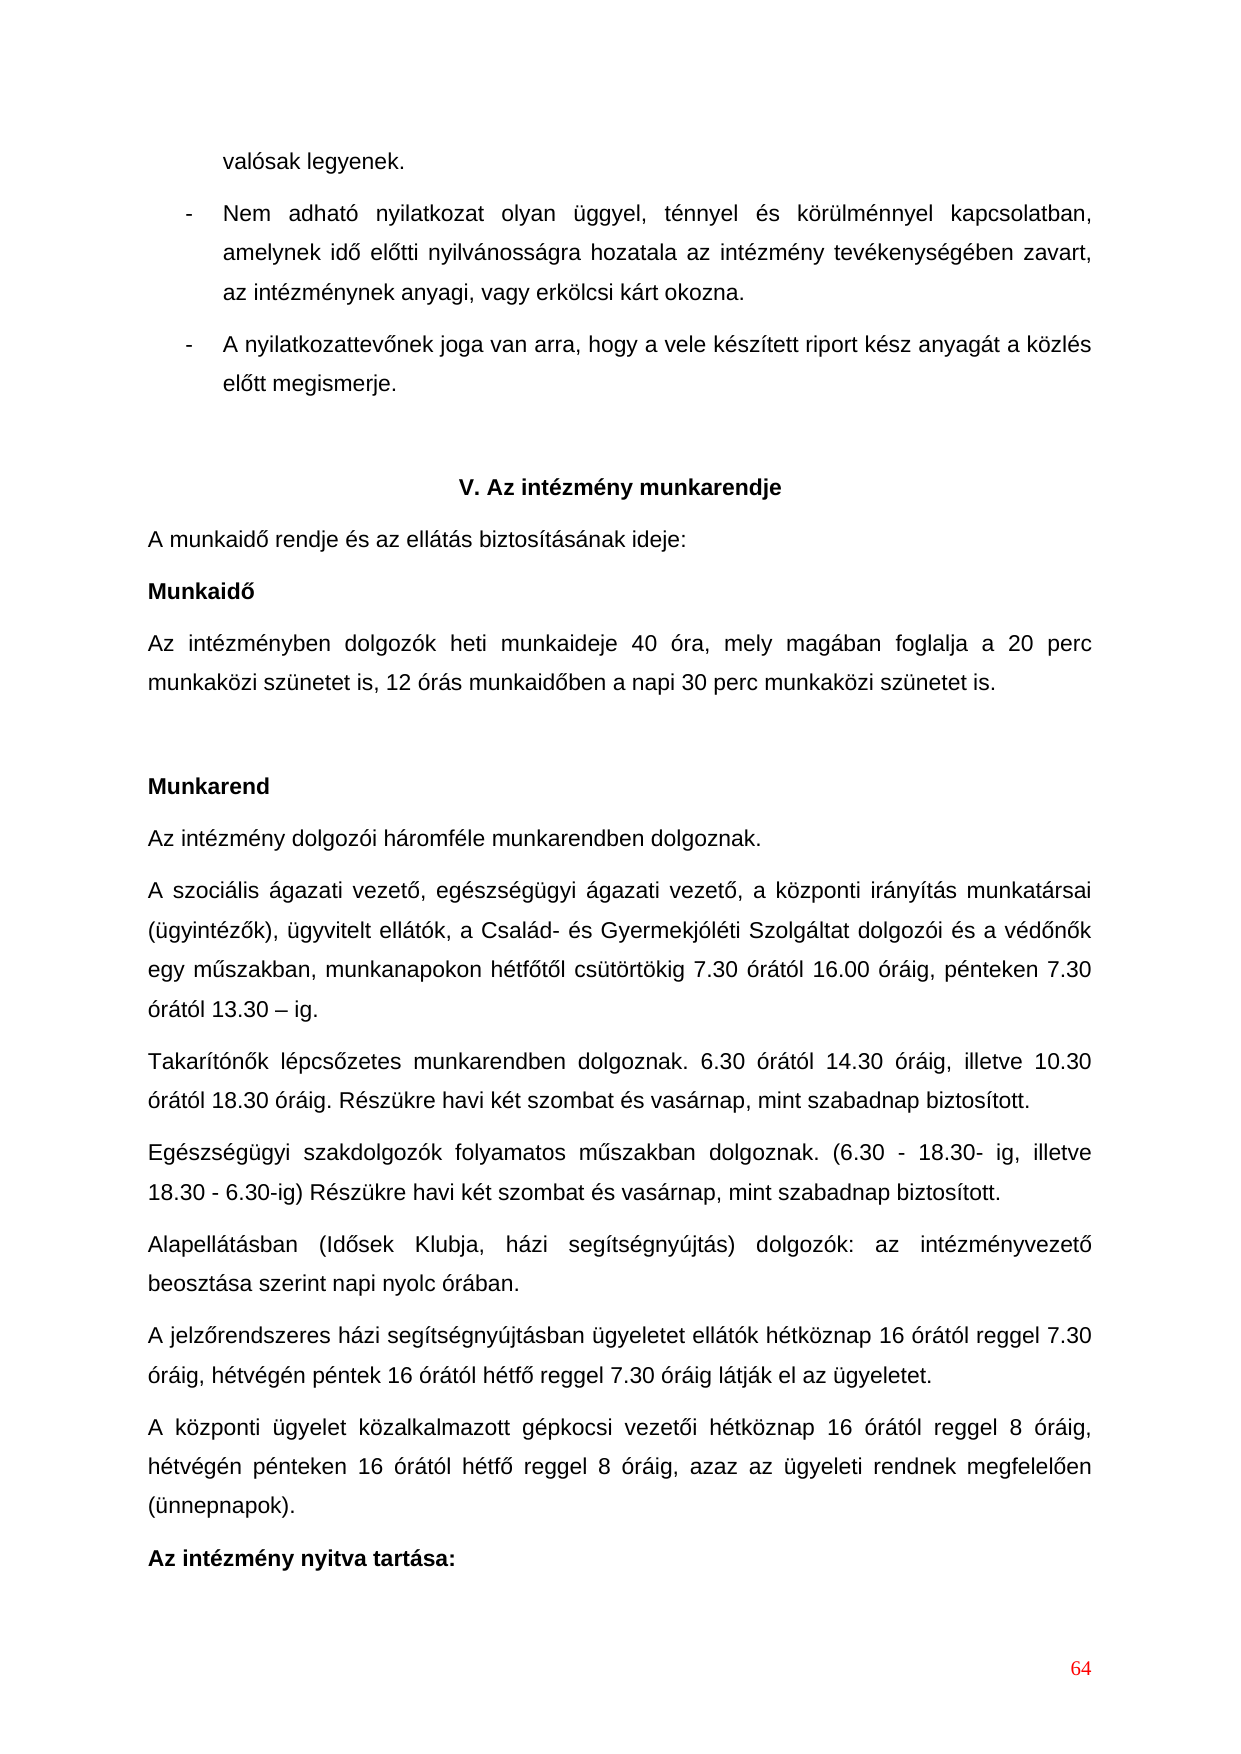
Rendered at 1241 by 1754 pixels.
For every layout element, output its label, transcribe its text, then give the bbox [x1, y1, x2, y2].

text A központi ügyelet közalkalmazott gépkocsi vezetői hétköznap 16 órától reggel 8 óráig, hétvégén pénteken 16 órától hétfő reggel 8 óráig, azaz az ügyeleti rendnek megfelelően (ünnepnapok). [148, 1413, 1093, 1519]
list Nem adható nyilatkozat olyan üggyel, ténnyel és körülménnyel kapcsolatban, amelynek idő előtti nyilvánosságra hozatala az intézmény tevékenységében zavart, az intézménynek anyagi, vagy erkölcsi kárt okozna. [185, 199, 1093, 305]
text Egészségügyi szakdolgozók folyamatos műszakban dolgoznak. (6.30 - 18.30- ig, illetve 18.30 - 6.30-ig) Részükre havi két szombat és vasárnap, mint szabadnap biztosított. [148, 1139, 1093, 1205]
text A munkaidő rendje és az ellátás biztosításának ideje: [148, 526, 1093, 552]
text Takarítónők lépcsőzetes munkarendben dolgoznak. 6.30 órától 14.30 óráig, illetve 10.30 órától 18.30 óráig. Részükre havi két szombat és vasárnap, mint szabadnap biztosított. [148, 1048, 1093, 1113]
text A szociális ágazati vezető, egészségügyi ágazati vezető, a központi irányítás munkatársai (ügyintézők), ügyvitelt ellátók, a Család- és Gyermekjóléti Szolgáltat dolgozói és a védőnők egy műszakban, munkanapokon hétfőtől csütörtökig 7.30 órától 16.00 óráig, pénteken 7.30 órától 13.30 – ig. [148, 877, 1093, 1022]
list A nyilatkozattevőnek joga van arra, hogy a vele készített riport kész anyagát a közlés előtt megismerje. [185, 331, 1093, 396]
text A jelzőrendszeres házi segítségnyújtásban ügyeletet ellátók hétköznap 16 órától reggel 7.30 óráig, hétvégén péntek 16 órától hétfő reggel 7.30 óráig látják el az ügyeletet. [148, 1322, 1093, 1388]
text Munkaidő [148, 578, 1093, 604]
text Az intézmény dolgozói háromféle munkarendben dolgoznak. [148, 825, 1093, 852]
text Az intézményben dolgozók heti munkaideje 40 óra, mely magában foglalja a 20 perc munkaközi szünetet is, 12 órás munkaidőben a napi 30 perc munkaközi szünetet is. [148, 630, 1093, 696]
text V. Az intézmény munkarendje [148, 474, 1093, 500]
text Alapellátásban (Idősek Klubja, házi segítségnyújtás) dolgozók: az intézményvezető beosztása szerint napi nyolc órában. [148, 1231, 1093, 1296]
text Munkarend [148, 773, 1093, 800]
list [185, 148, 1093, 174]
text Az intézmény nyitva tartása: [148, 1544, 1093, 1571]
